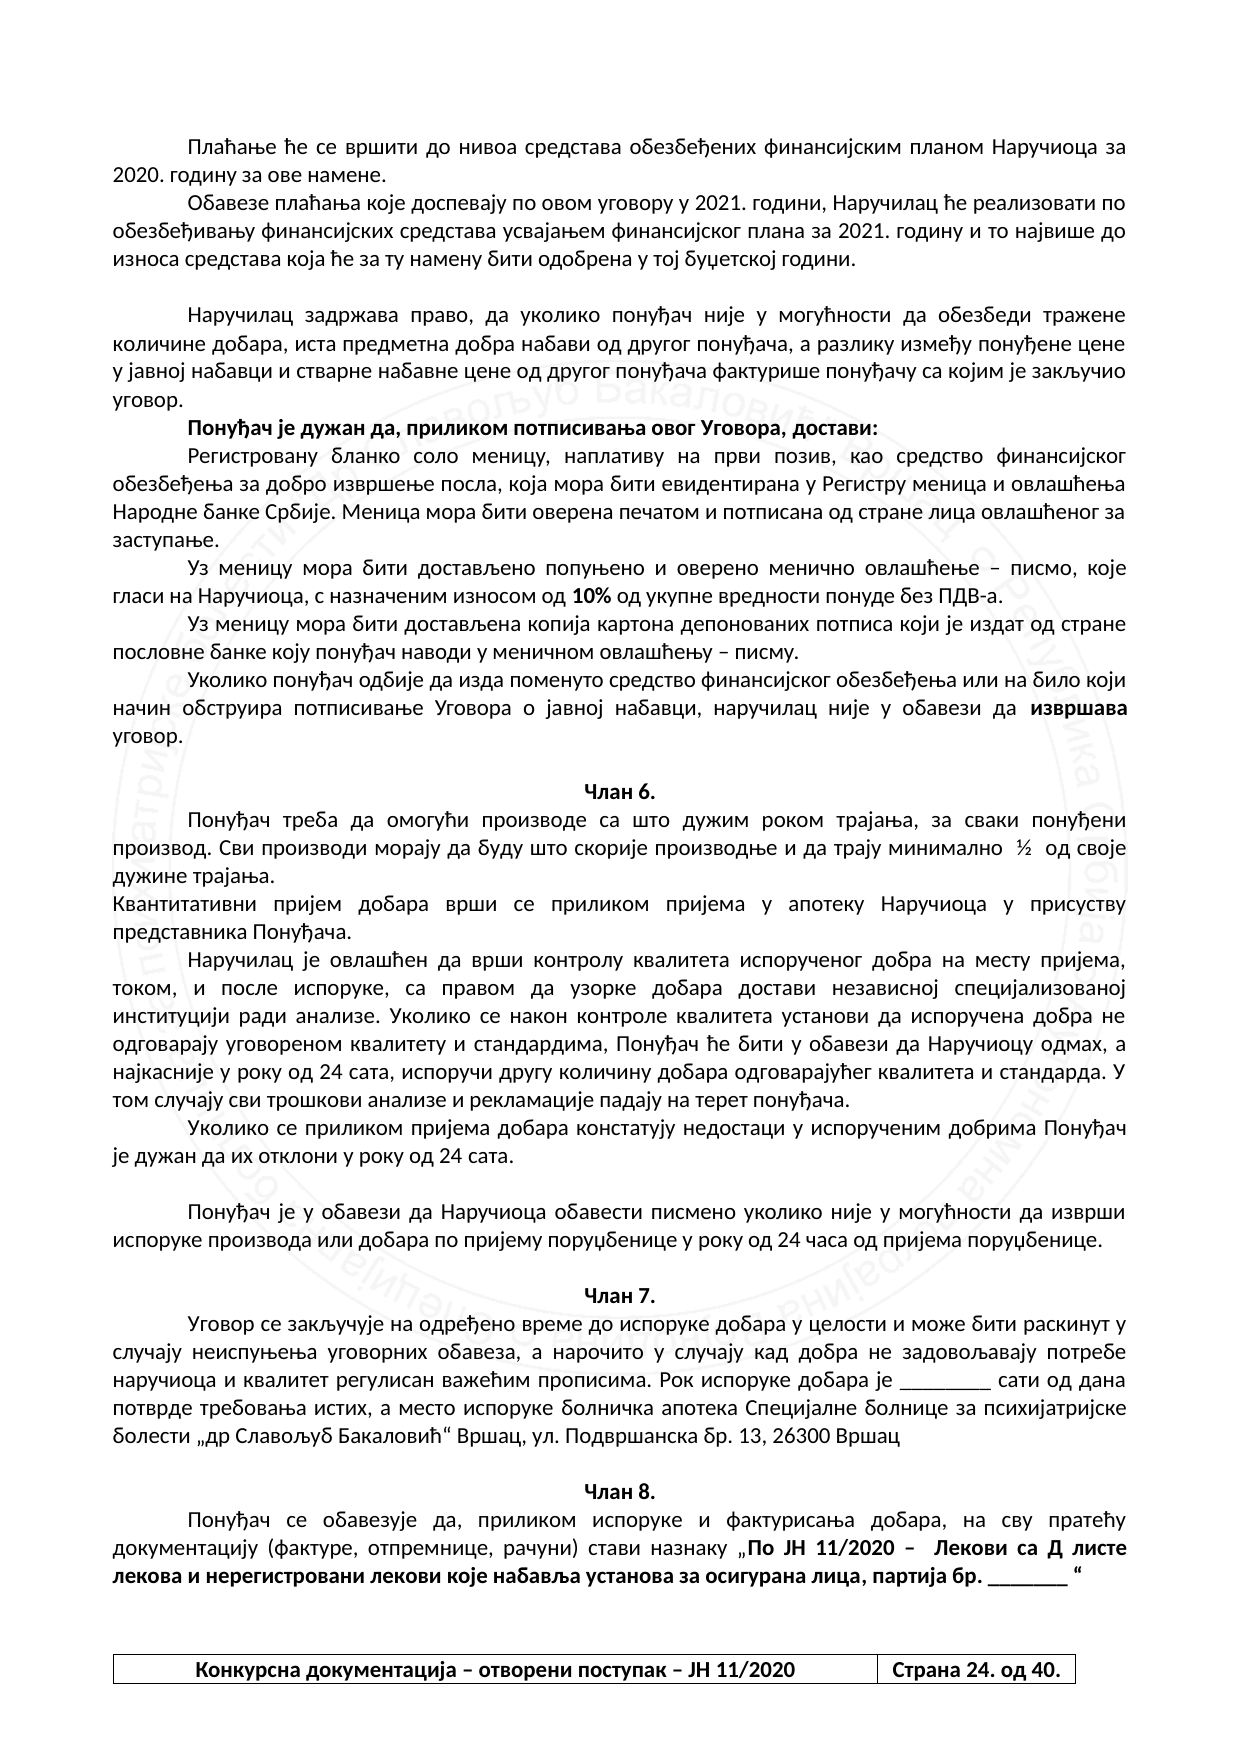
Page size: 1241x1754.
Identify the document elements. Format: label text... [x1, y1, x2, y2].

text Понуђач је дужан да, приликом потписивања овог Уговора, достави: [112, 413, 1128, 441]
text Уговор се закључује на одређено време до испоруке добара у целости и може бити раскинут у случају неиспуњења уговорних обавеза, а нарочито у случају кад добра не задовољавају потребе наручиоца и квалитет регулисан важећим прописима. Рок испоруке добара је ________ сати од дана потврде требовања истих, а место испоруке болничка апотека Специјалне болнице за психијатријске болести „др Славољуб Бакаловић“ Вршац, ул. Подвршанска бр. 13, 26300 Вршац [112, 1309, 1128, 1449]
text Понуђач је у обавези да Наручиоца обавести писмено уколико није у могућности да изврши испоруке производа или добара по пријему поруџбенице у року од 24 часа од пријема поруџбенице. [112, 1197, 1128, 1253]
text Члан 7. [112, 1281, 1128, 1309]
text Квантитативни пријем добара врши се приликом пријема у апотеку Наручиоца у присуству представника Понуђача. [112, 889, 1128, 945]
text Уколико понуђач одбије да изда поменуто средство финансијског обезбеђења или на било који начин обструира потписивање Уговора о јавној набавци, наручилац није у обавези да извршава уговор. [112, 665, 1128, 749]
text Плаћање ће се вршити до нивоа средстава обезбеђених финансијским планом Наручиоца за 2020. годину за ове намене. [112, 132, 1128, 188]
text Наручилац је овлашћен да врши контролу квалитета испорученог добра на месту пријема, током, и после испоруке, са правом да узорке добара достави независној специјализованој институцији ради анализе. Уколико се након контроле квалитета установи да испоручена добра не одговарају уговореном квалитету и стандардима, Понуђач ће бити у обавези да Наручиоцу одмах, а најкасније у року од 24 сата, испоручи другу количину добара одговарајућег квалитета и стандарда. У том случају сви трошкови анализе и рекламације падају на терет понуђача. [112, 945, 1128, 1113]
text Понуђач треба да омогући производе са што дужим роком трајања, за сваки понуђени производ. Сви производи морају да буду што скорије производње и да трају минимално ½ од своје дужине трајања. [112, 805, 1128, 889]
text Понуђач се обавезује да, приликом испоруке и фактурисања добара, на сву пратећу документацију (фактуре, отпремнице, рачуни) стави назнаку „По ЈН 11/2020 – Лекови са Д листе лекова и нерегистровани лекови које набавља установа за осигурана лица, партија бр. _______ “ [112, 1506, 1128, 1589]
text Уз меницу мора бити достављено попуњено и оверено менично овлашћење – писмо, које гласи на Наручиоца, с назначеним износом од 10% од укупне вредности понуде без ПДВ-а. [112, 553, 1128, 609]
text Уз меницу мора бити достављена копија картона депонованих потписа који је издат од стране пословне банке коју понуђач наводи у меничном овлашћењу – писму. [112, 609, 1128, 665]
text Уколико се приликом пријема добара констатују недостаци у испорученим добрима Понуђач је дужан да их отклони у року од 24 сата. [112, 1113, 1128, 1169]
text Обавезе плаћања које доспевају по овом уговору у 2021. години, Наручилац ће реализовати по обезбеђивању финансијских средстава усвајањем финансијског плана за 2021. годину и то највише до износа средстава која ће за ту намену бити одобрена у тој буџетској години. [112, 188, 1128, 273]
text Члан 8. [112, 1477, 1128, 1506]
text Регистровану бланко соло меницу, наплативу на први позив, као средство финансијског обезбеђења за добро извршење посла, која мора бити евидентирана у Регистру меница и овлашћења Народне банке Србије. Меница мора бити оверена печатом и потписана од стране лица овлашћеног за заступање. [112, 441, 1128, 553]
text Наручилац задржава право, да уколико понуђач није у могућности да обезбеди тражене количине добара, иста предметна добра набави од другог понуђача, а разлику између понуђене цене у јавној набавци и стварне набавне цене од другог понуђача фактурише понуђачу са којим је закључио уговор. [112, 301, 1128, 413]
text Члан 6. [112, 777, 1128, 805]
